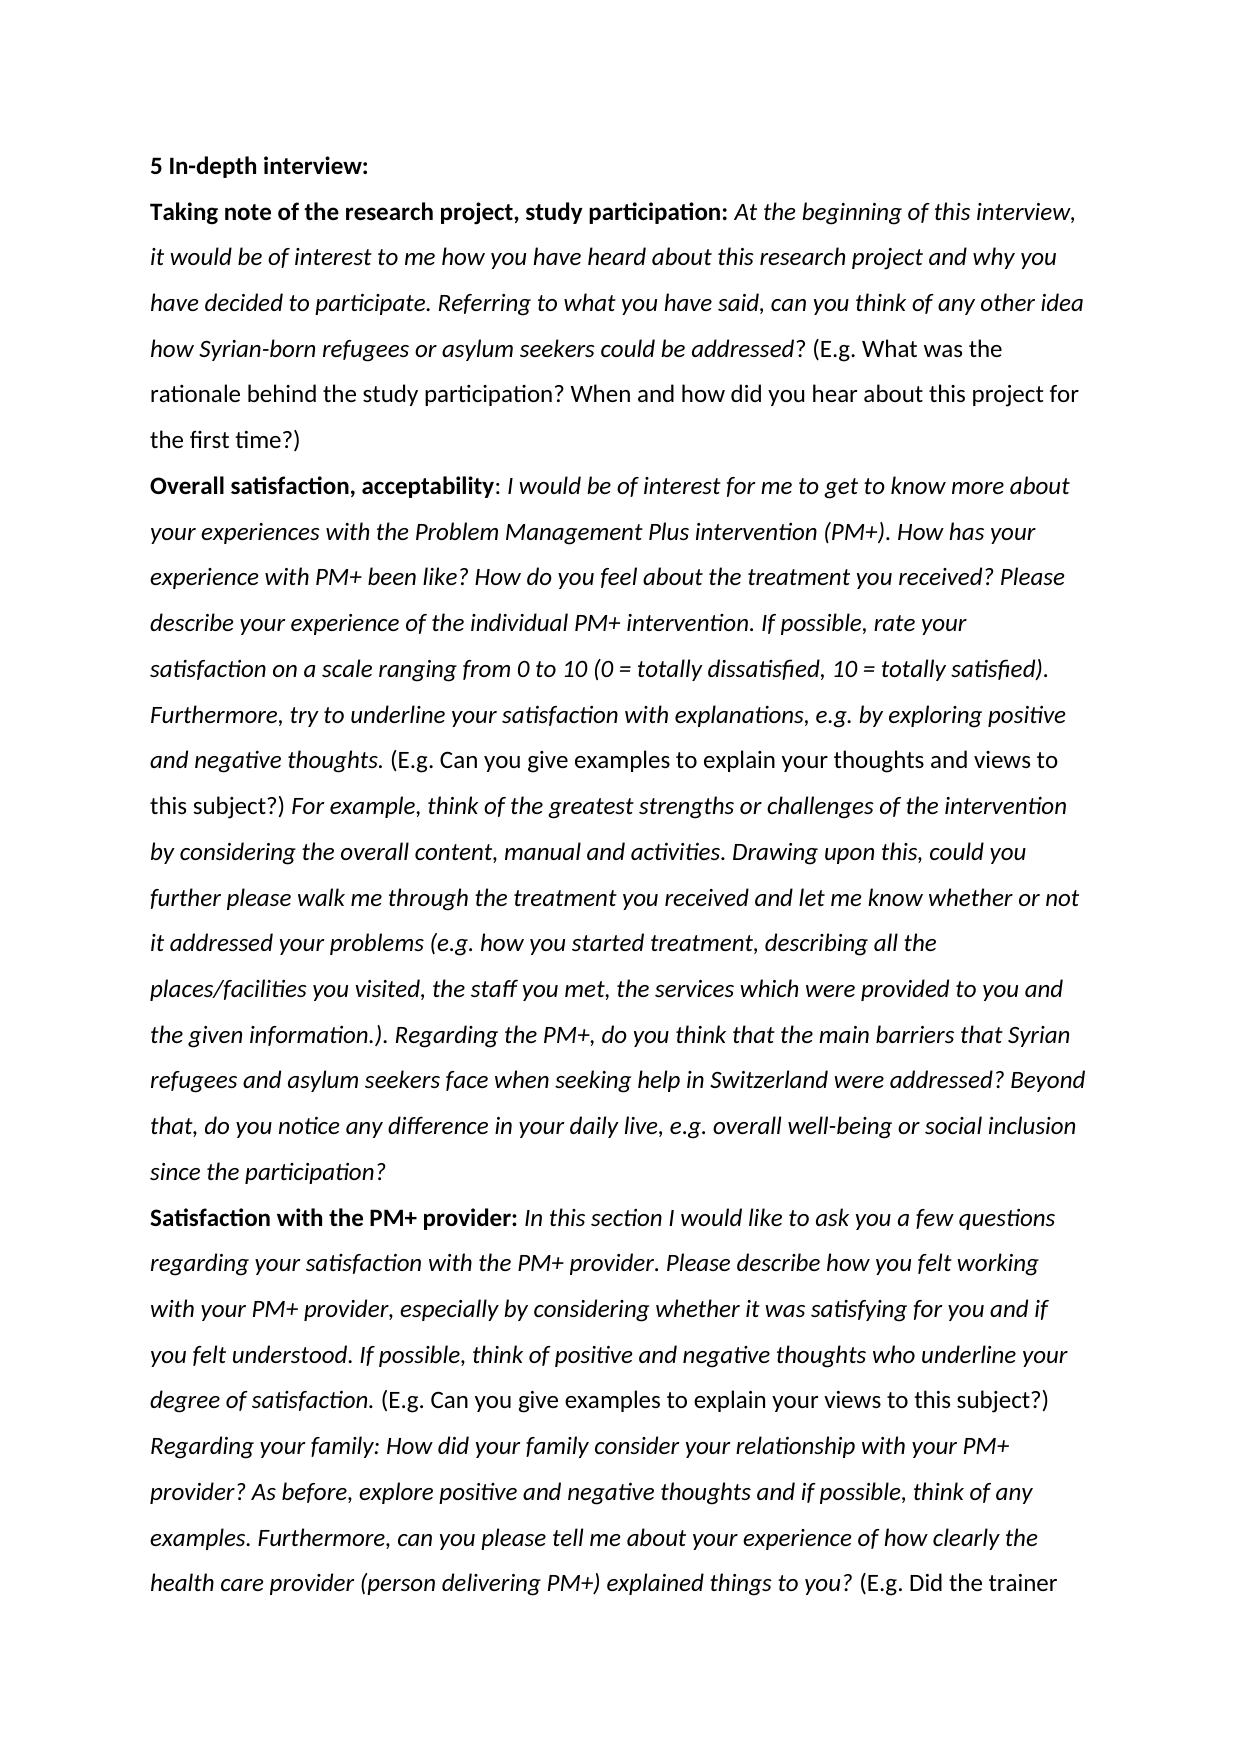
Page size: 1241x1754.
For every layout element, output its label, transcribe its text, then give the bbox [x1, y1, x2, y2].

text 5 In-depth interview: [150, 150, 1090, 181]
text Overall satisfaction, acceptability: I would be of interest for me to get to know more about your experiences with the Problem Management Plus intervention (PM+). How has your experience with PM+ been like? How do you feel about the treatment you received? Please describe your experience of the individual PM+ intervention. If possible, rate your satisfaction on a scale ranging from 0 to 10 (0 = totally dissatisfied, 10 = totally satisfied). Furthermore, try to underline your satisfaction with explanations, e.g. by exploring positive and negative thoughts. (E.g. Can you give examples to explain your thoughts and views to this subject?) For example, think of the greatest strengths or challenges of the intervention by considering the overall content, manual and activities. Drawing upon this, could you further please walk me through the treatment you received and let me know whether or not it addressed your problems (e.g. how you started treatment, describing all the places/facilities you visited, the staff you met, the services which were provided to you and the given information.). Regarding the PM+, do you think that the main barriers that Syrian refugees and asylum seekers face when seeking help in Switzerland were addressed? Beyond that, do you notice any difference in your daily live, e.g. overall well-being or social inclusion since the participation? [150, 470, 1090, 1187]
text Taking note of the research project, study participation: At the beginning of this interview, it would be of interest to me how you have heard about this research project and why you have decided to participate. Referring to what you have said, can you think of any other idea how Syrian-born refugees or asylum seekers could be addressed? (E.g. What was the rationale behind the study participation? When and how did you hear about this project for the first time?) [150, 196, 1090, 455]
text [150, 1202, 1090, 1598]
